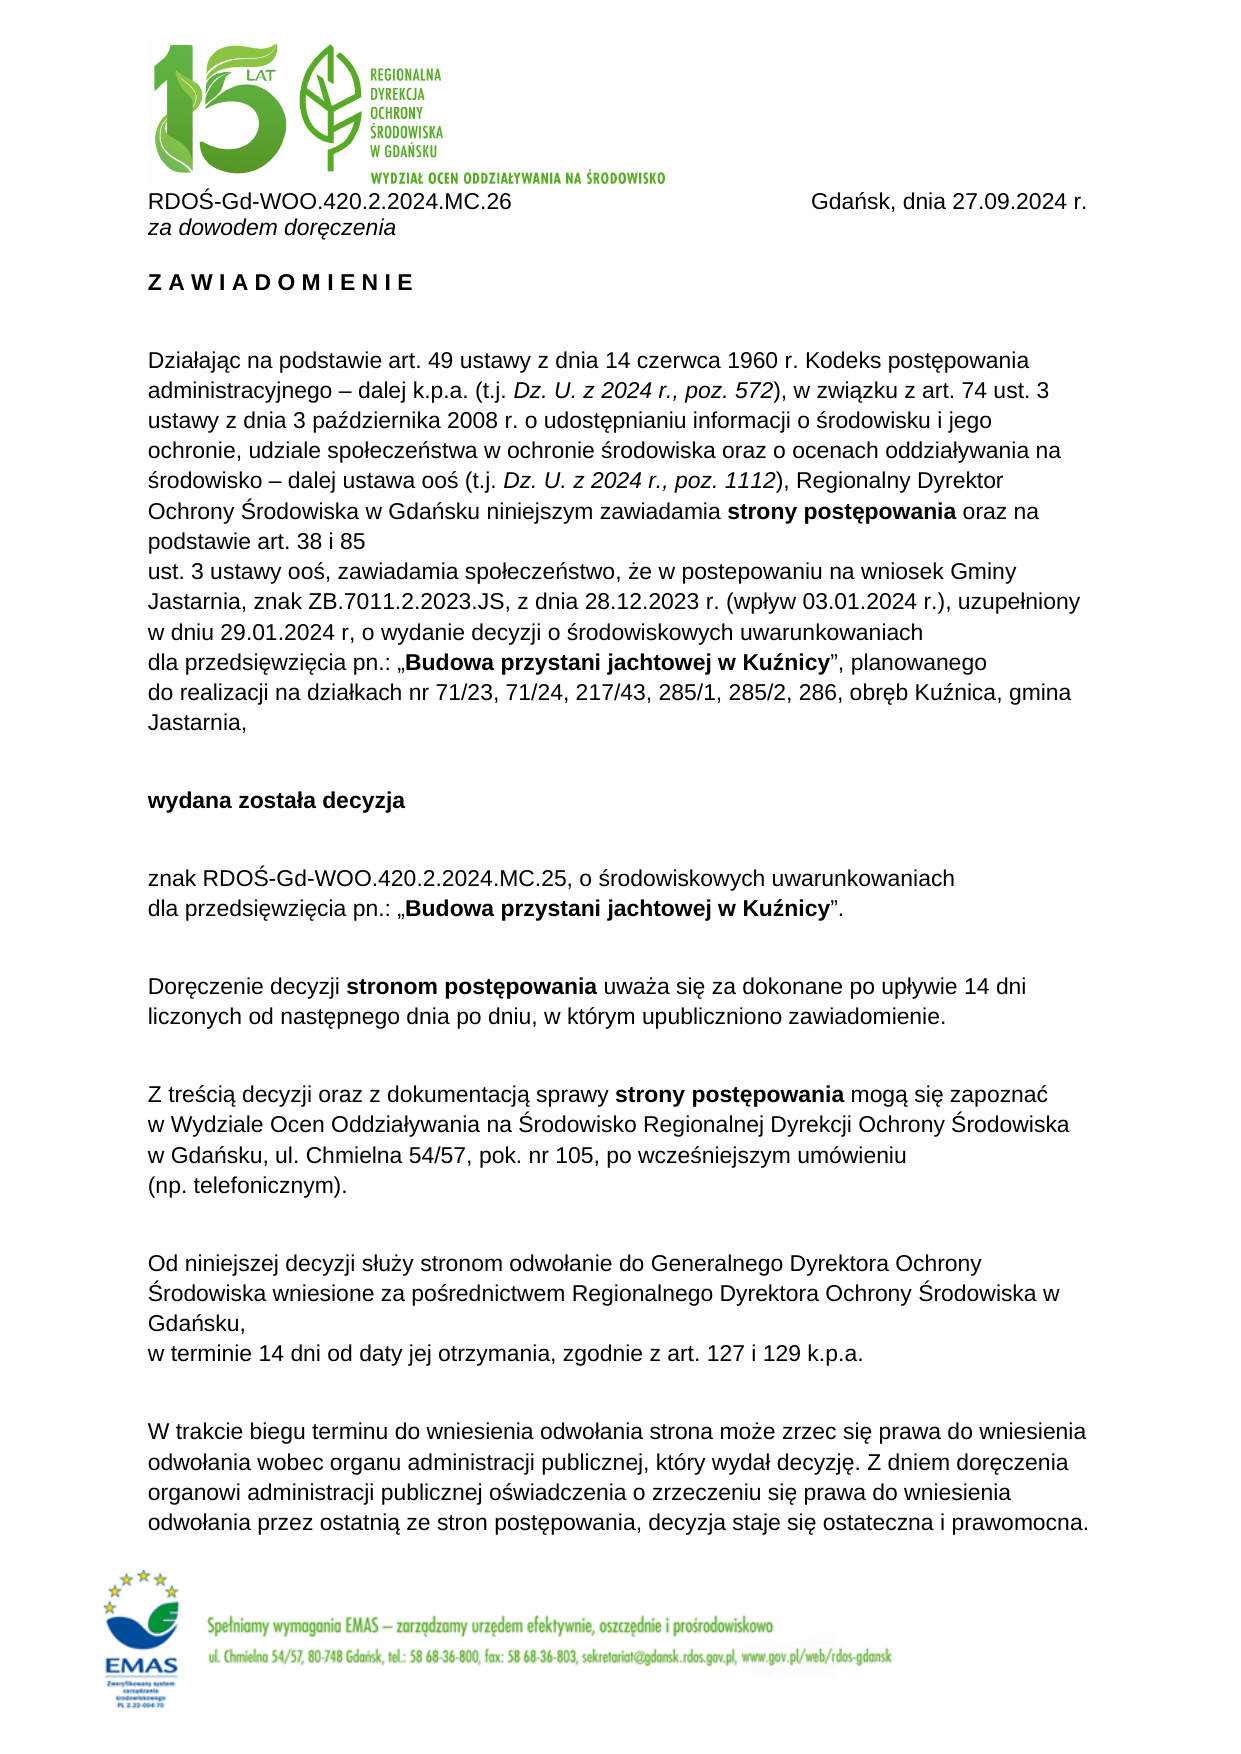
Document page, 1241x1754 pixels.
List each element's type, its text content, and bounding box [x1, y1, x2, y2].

text wydana została decyzja [148, 787, 1093, 813]
text znak RDOŚ-Gd-WOO.420.2.2024.MC.25, o środowiskowych uwarunkowaniach dla przedsięwzięcia pn.: „Budowa przystani jachtowej w Kuźnicy”. [148, 865, 1093, 922]
text Doręczenie decyzji stronom postępowania uważa się za dokonane po upływie 14 dni liczonych od następnego dnia po dniu, w którym upubliczniono zawiadomienie. [148, 973, 1093, 1030]
text W trakcie biegu terminu do wniesienia odwołania strona może zrzec się prawa do wniesienia odwołania wobec organu administracji publicznej, który wydał decyzję. Z dniem doręczenia organowi administracji publicznej oświadczenia o zrzeczeniu się prawa do wniesienia odwołania przez ostatnią ze stron postępowania, decyzja staje się ostateczna i prawomocna. [148, 1418, 1093, 1535]
text Z A W I A D O M I E N I E [148, 269, 1093, 295]
text za dowodem doręczenia [148, 214, 1093, 241]
text Działając na podstawie art. 49 ustawy z dnia 14 czerwca 1960 r. Kodeks postępowania administracyjnego – dalej k.p.a. (t.j. Dz. U. z 2024 r., poz. 572), w związku z art. 74 ust. 3 ustawy z dnia 3 października 2008 r. o udostępnianiu informacji o środowisku i jego ochronie, udziale społeczeństwa w ochronie środowiska oraz o ocenach oddziaływania na środowisko – dalej ustawa ooś (t.j. Dz. U. z 2024 r., poz. 1112), Regionalny Dyrektor Ochrony Środowiska w Gdańsku niniejszym zawiadamia strony postępowania oraz na podstawie art. 38 i 85 ust. 3 ustawy ooś, zawiadamia społeczeństwo, że w postepowaniu na wniosek Gminy Jastarnia, znak ZB.7011.2.2023.JS, z dnia 28.12.2023 r. (wpływ 03.01.2024 r.), uzupełniony w dniu 29.01.2024 r, o wydanie decyzji o środowiskowych uwarunkowaniach dla przedsięwzięcia pn.: „Budowa przystani jachtowej w Kuźnicy”, planowanego do realizacji na działkach nr 71/23, 71/24, 217/43, 285/1, 285/2, 286, obręb Kuźnica, gmina Jastarnia, [148, 347, 1093, 736]
text RDOŚ-Gd-WOO.420.2.2024.MC.26 Gdańsk, dnia 27.09.2024 r. [148, 188, 1093, 214]
picture [103, 1570, 916, 1713]
picture [147, 35, 681, 188]
text Z treścią decyzji oraz z dokumentacją sprawy strony postępowania mogą się zapoznać w Wydziale Ocen Oddziaływania na Środowisko Regionalnej Dyrekcji Ochrony Środowiska w Gdańsku, ul. Chmielna 54/57, pok. nr 105, po wcześniejszym umówieniu (np. telefonicznym). [148, 1081, 1093, 1198]
text Od niniejszej decyzji służy stronom odwołanie do Generalnego Dyrektora Ochrony Środowiska wniesione za pośrednictwem Regionalnego Dyrektora Ochrony Środowiska w Gdańsku, w terminie 14 dni od daty jej otrzymania, zgodnie z art. 127 i 129 k.p.a. [148, 1250, 1093, 1367]
